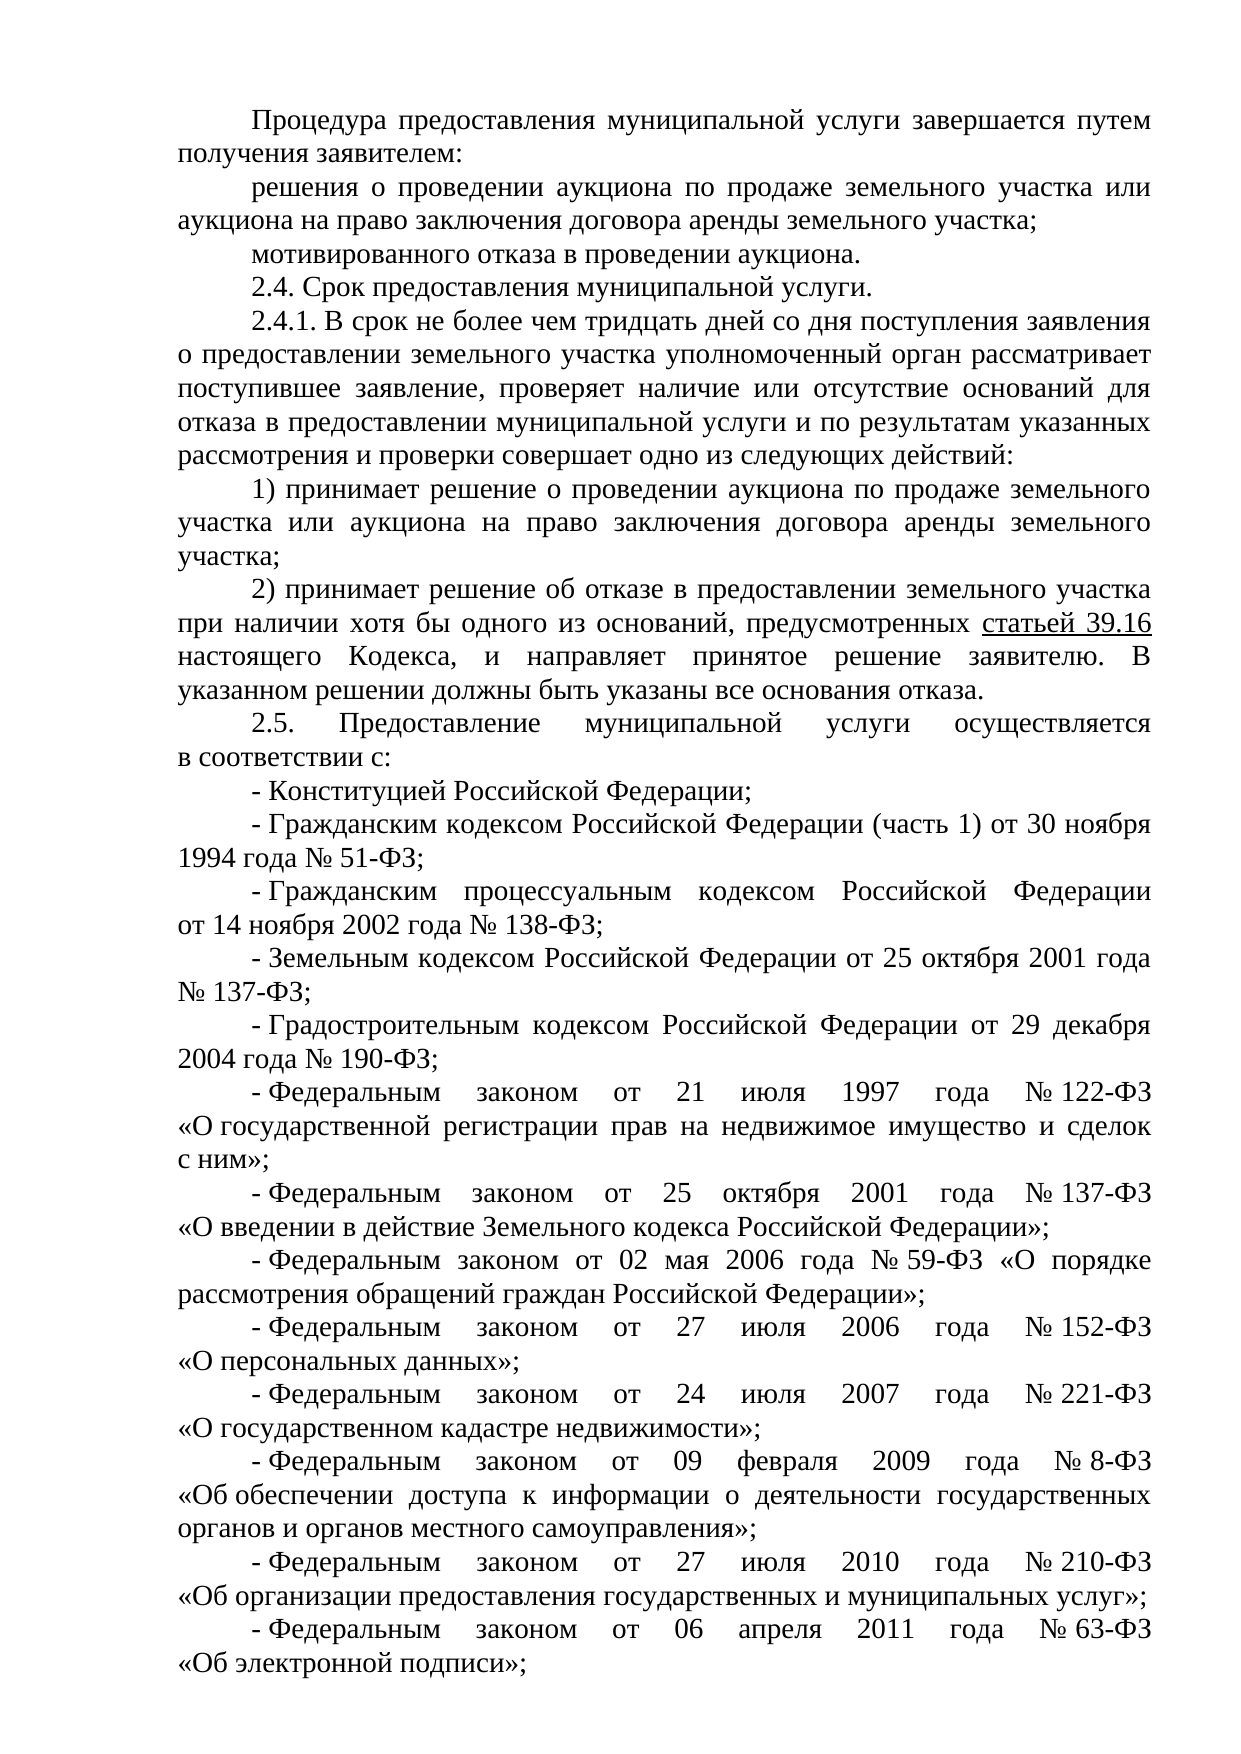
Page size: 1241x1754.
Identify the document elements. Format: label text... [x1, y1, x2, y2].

text - Федеральным законом от 27 июля 2006 года № 152-ФЗ «О персональных данных»; [177, 1309, 1152, 1376]
text 2.5. Предоставление муниципальной услуги осуществляется в соответствии с: [177, 706, 1152, 773]
text - Федеральным законом от 09 февраля 2009 года № 8-ФЗ «Об обеспечении доступа к информации о деятельности государственных органов и органов местного самоуправления»; [177, 1443, 1152, 1544]
text - Гражданским кодексом Российской Федерации (часть 1) от 30 ноября 1994 года № 51-ФЗ; [177, 806, 1152, 873]
text - Федеральным законом от 27 июля 2010 года № 210-ФЗ «Об организации предоставления государственных и муниципальных услуг»; [177, 1544, 1152, 1611]
text - Федеральным законом от 24 июля 2007 года № 221-ФЗ «О государственном кадастре недвижимости»; [177, 1376, 1152, 1443]
text - Федеральным законом от 06 апреля 2011 года № 63-ФЗ «Об электронной подписи»; [177, 1611, 1152, 1678]
text Процедура предоставления муниципальной услуги завершается путем получения заявителем: [177, 102, 1152, 169]
text - Градостроительным кодексом Российской Федерации от 29 декабря 2004 года № 190-ФЗ; [177, 1007, 1152, 1074]
text 2.4.1. В срок не более чем тридцать дней со дня поступления заявления о предоставлении земельного участка уполномоченный орган рассматривает поступившее заявление, проверяет наличие или отсутствие оснований для отказа в предоставлении муниципальной услуги и по результатам указанных рассмотрения и проверки совершает одно из следующих действий: [177, 303, 1152, 471]
text - Конституцией Российской Федерации; [177, 773, 1152, 806]
text 2.4. Срок предоставления муниципальной услуги. [177, 269, 1152, 303]
text - Федеральным законом от 02 мая 2006 года № 59-ФЗ «О порядке рассмотрения обращений граждан Российской Федерации»; [177, 1242, 1152, 1309]
text - Земельным кодексом Российской Федерации от 25 октября 2001 года № 137-ФЗ; [177, 940, 1152, 1007]
text - Федеральным законом от 21 июля 1997 года № 122-ФЗ «О государственной регистрации прав на недвижимое имущество и сделок с ним»; [177, 1074, 1152, 1175]
text 1) принимает решение о проведении аукциона по продаже земельного участка или аукциона на право заключения договора аренды земельного участка; [177, 471, 1152, 571]
text решения о проведении аукциона по продаже земельного участка или аукциона на право заключения договора аренды земельного участка; [177, 169, 1152, 236]
text 2) принимает решение об отказе в предоставлении земельного участка при наличии хотя бы одного из оснований, предусмотренных статьей 39.16 настоящего Кодекса, и направляет принятое решение заявителю. В указанном решении должны быть указаны все основания отказа. [177, 571, 1152, 706]
text - Гражданским процессуальным кодексом Российской Федерации от 14 ноября 2002 года № 138-ФЗ; [177, 873, 1152, 940]
text - Федеральным законом от 25 октября 2001 года № 137-ФЗ «О введении в действие Земельного кодекса Российской Федерации»; [177, 1175, 1152, 1242]
text мотивированного отказа в проведении аукциона. [177, 236, 1152, 269]
